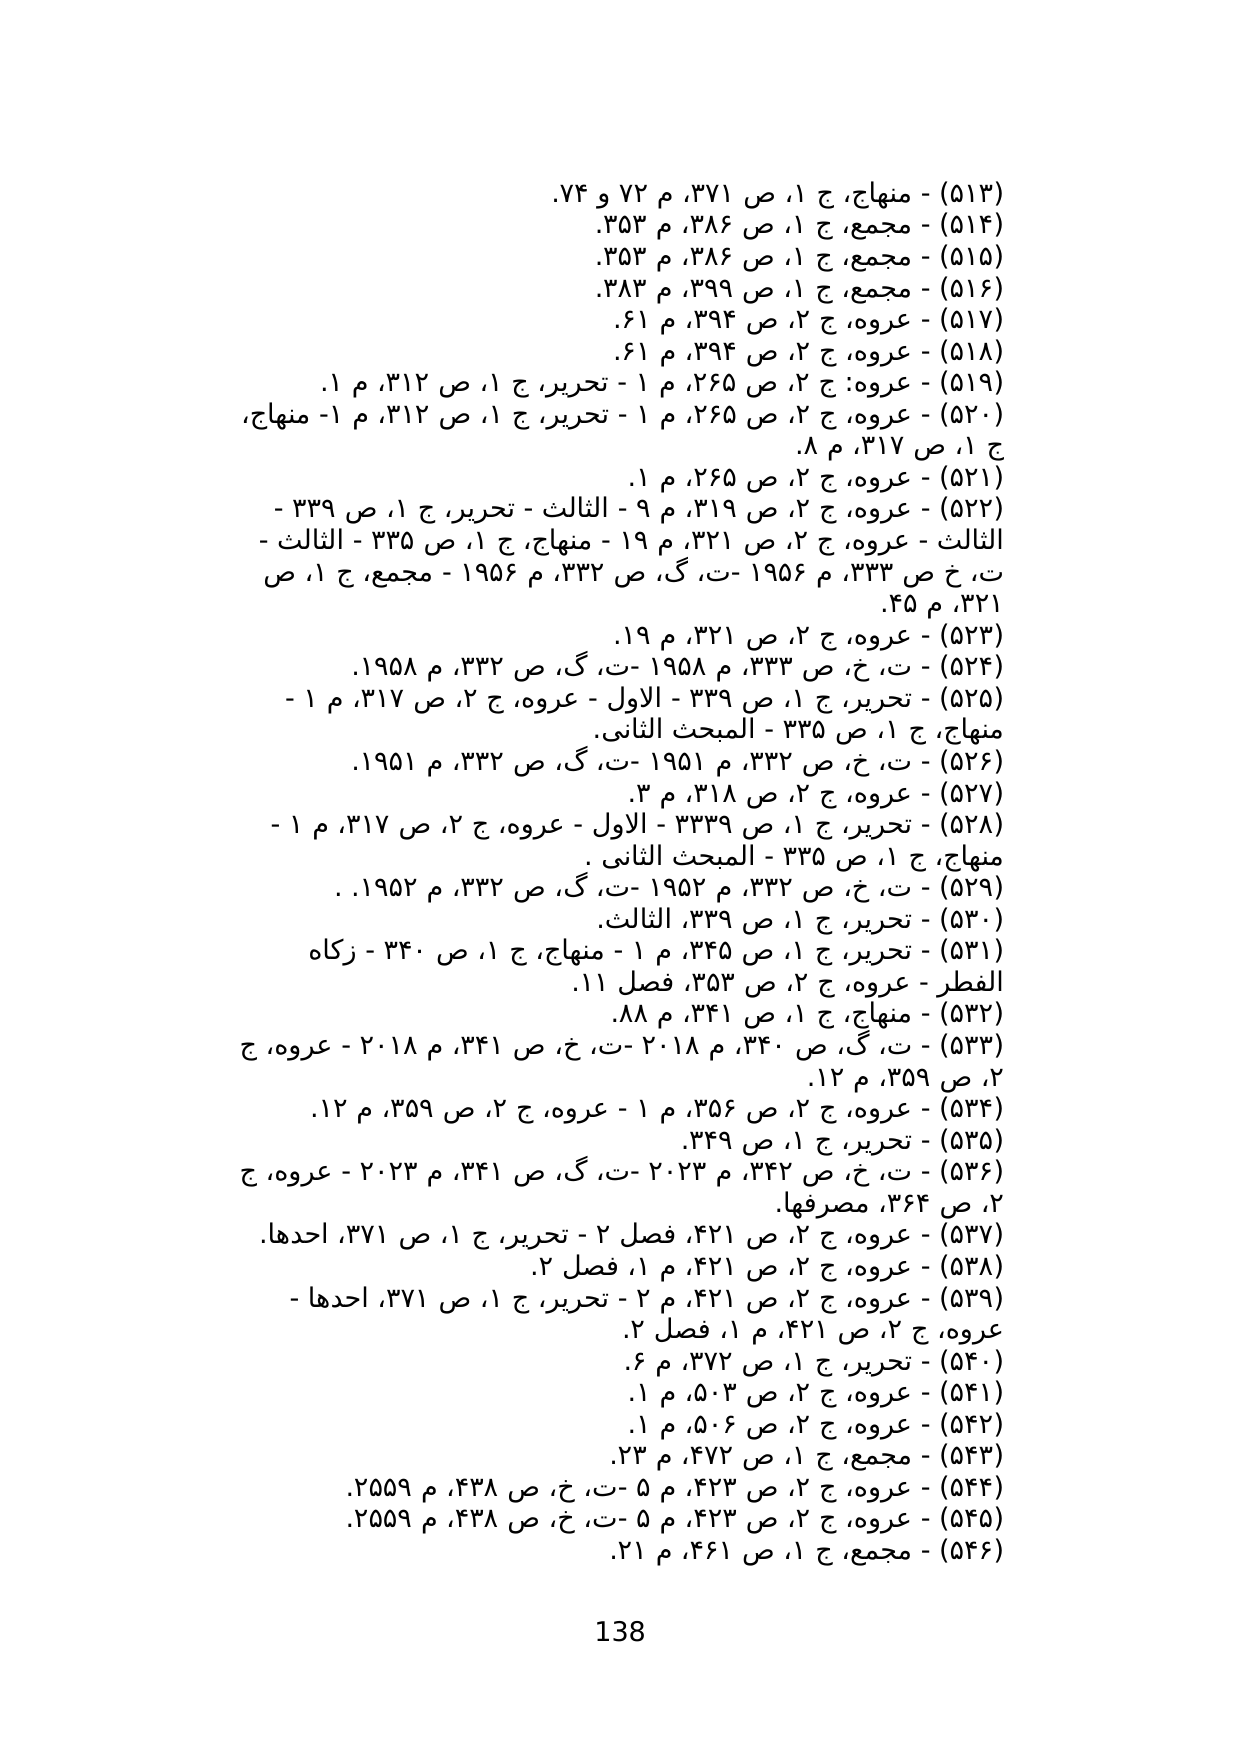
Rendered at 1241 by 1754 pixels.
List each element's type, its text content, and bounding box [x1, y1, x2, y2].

text (۵۲۴) - ت، خ، ص ۳۳۳، م ۱۹۵۸ -ت، گ، ص ۳۳۲، م ۱۹۵۸. [236, 651, 1004, 682]
text (۵۲۲) - عروه، ج ۲، ص ۳۱۹، م ۹ - الثالث - تحرير، ج ۱، ص ۳۳۹ - الثالث - عروه، ج ۲، ص ۳۲۱، م ۱۹ - منهاج، ج ۱، ص ۳۳۵ - الثالث -ت، خ ص ۳۳۳، م ۱۹۵۶ -ت، گ، ص ۳۳۲، م ۱۹۵۶ - مجمع، ج ۱، ص ۳۲۱، م ۴۵. [236, 493, 1004, 619]
text (۵۱۶) - مجمع، ج ۱، ص ۳۹۹، م ۳۸۳. [236, 272, 1004, 303]
text (۵۱۸) - عروه، ج ۲، ص ۳۹۴، م ۶۱. [236, 335, 1004, 367]
text (۵۳۵) - تحرير، ج ۱، ص ۳۴۹. [236, 1124, 1004, 1156]
text (۵۱۴) - مجمع، ج ۱، ص ۳۸۶، م ۳۵۳. [236, 209, 1004, 240]
text (۵۴۱) - عروه، ج ۲، ص ۵۰۳، م ۱. [236, 1377, 1004, 1408]
text (۵۳۰) - تحرير، ج ۱، ص ۳۳۹، الثالث. [236, 903, 1004, 935]
text (۵۳۶) - ت، خ، ص ۳۴۲، م ۲۰۲۳ -ت، گ، ص ۳۴۱، م ۲۰۲۳ - عروه، ج ۲، ص ۳۶۴، مصرفها. [236, 1156, 1004, 1219]
text (۵۳۳) - ت، گ، ص ۳۴۰، م ۲۰۱۸ -ت، خ، ص ۳۴۱، م ۲۰۱۸ - عروه، ج ۲، ص ۳۵۹، م ۱۲. [236, 1029, 1004, 1092]
text (۵۲۰) - عروه، ج ۲، ص ۲۶۵، م ۱ - تحرير، ج ۱، ص ۳۱۲، م ۱- منهاج، ج ۱، ص ۳۱۷، م ۸. [236, 398, 1004, 461]
text (۵۲۷) - عروه، ج ۲، ص ۳۱۸، م ۳. [236, 777, 1004, 808]
text (۵۳۱) - تحرير، ج ۱، ص ۳۴۵، م ۱ - منهاج، ج ۱، ص ۳۴۰ - زكاه الفطر - عروه، ج ۲، ص ۳۵۳، فصل ۱۱. [236, 935, 1004, 998]
text (۵۴۵) - عروه، ج ۲، ص ۴۲۳، م ۵ -ت، خ، ص ۴۳۸، م ۲۵۵۹. [236, 1503, 1004, 1534]
text (۵۴۴) - عروه، ج ۲، ص ۴۲۳، م ۵ -ت، خ، ص ۴۳۸، م ۲۵۵۹. [236, 1471, 1004, 1503]
text (۵۴۳) - مجمع، ج ۱، ص ۴۷۲، م ۲۳. [236, 1440, 1004, 1471]
text (۵۴۰) - تحرير، ج ۱، ص ۳۷۲، م ۶. [236, 1345, 1004, 1377]
text (۵۳۷) - عروه، ج ۲، ص ۴۲۱، فصل ۲ - تحرير، ج ۱، ص ۳۷۱، احدها. [236, 1219, 1004, 1250]
text (۵۱۳) - منهاج، ج ۱، ص ۳۷۱، م ۷۲ و ۷۴. [236, 177, 1004, 209]
text (۵۱۵) - مجمع، ج ۱، ص ۳۸۶، م ۳۵۳. [236, 240, 1004, 272]
text (۵۳۴) - عروه، ج ۲، ص ۳۵۶، م ۱ - عروه، ج ۲، ص ۳۵۹، م ۱۲. [236, 1092, 1004, 1124]
text (۵۳۹) - عروه، ج ۲، ص ۴۲۱، م ۲ - تحرير، ج ۱، ص ۳۷۱، احدها - عروه، ج ۲، ص ۴۲۱، م ۱، فصل ۲. [236, 1282, 1004, 1345]
text (۵۳۸) - عروه، ج ۲، ص ۴۲۱، م ۱، فصل ۲. [236, 1250, 1004, 1282]
text (۵۴۲) - عروه، ج ۲، ص ۵۰۶، م ۱. [236, 1408, 1004, 1440]
text (۵۴۶) - مجمع، ج ۱، ص ۴۶۱، م ۲۱. [236, 1534, 1004, 1566]
text (۵۳۲) - منهاج، ج ۱، ص ۳۴۱، م ۸۸. [236, 998, 1004, 1029]
text (۵۲۳) - عروه، ج ۲، ص ۳۲۱، م ۱۹. [236, 619, 1004, 651]
text (۵۲۹) - ت، خ، ص ۳۳۲، م ۱۹۵۲ -ت، گ، ص ۳۳۲، م ۱۹۵۲. . [236, 872, 1004, 903]
text (۵۱۹) - عروه: ج ۲، ص ۲۶۵، م ۱ - تحرير، ج ۱، ص ۳۱۲، م ۱. [236, 367, 1004, 398]
text (۵۱۷) - عروه، ج ۲، ص ۳۹۴، م ۶۱. [236, 303, 1004, 335]
text (۵۲۸) - تحرير، ج ۱، ص ۳۳۳۹ - الاول - عروه، ج ۲، ص ۳۱۷، م ۱ - منهاج، ج ۱، ص ۳۳۵ - المبحث الثانى . [236, 808, 1004, 872]
text (۵۲۶) - ت، خ، ص ۳۳۲، م ۱۹۵۱ -ت، گ، ص ۳۳۲، م ۱۹۵۱. [236, 745, 1004, 777]
text (۵۲۱) - عروه، ج ۲، ص ۲۶۵، م ۱. [236, 461, 1004, 493]
text (۵۲۵) - تحرير، ج ۱، ص ۳۳۹ - الاول - عروه، ج ۲، ص ۳۱۷، م ۱ - منهاج، ج ۱، ص ۳۳۵ - المبحث الثانى. [236, 682, 1004, 745]
